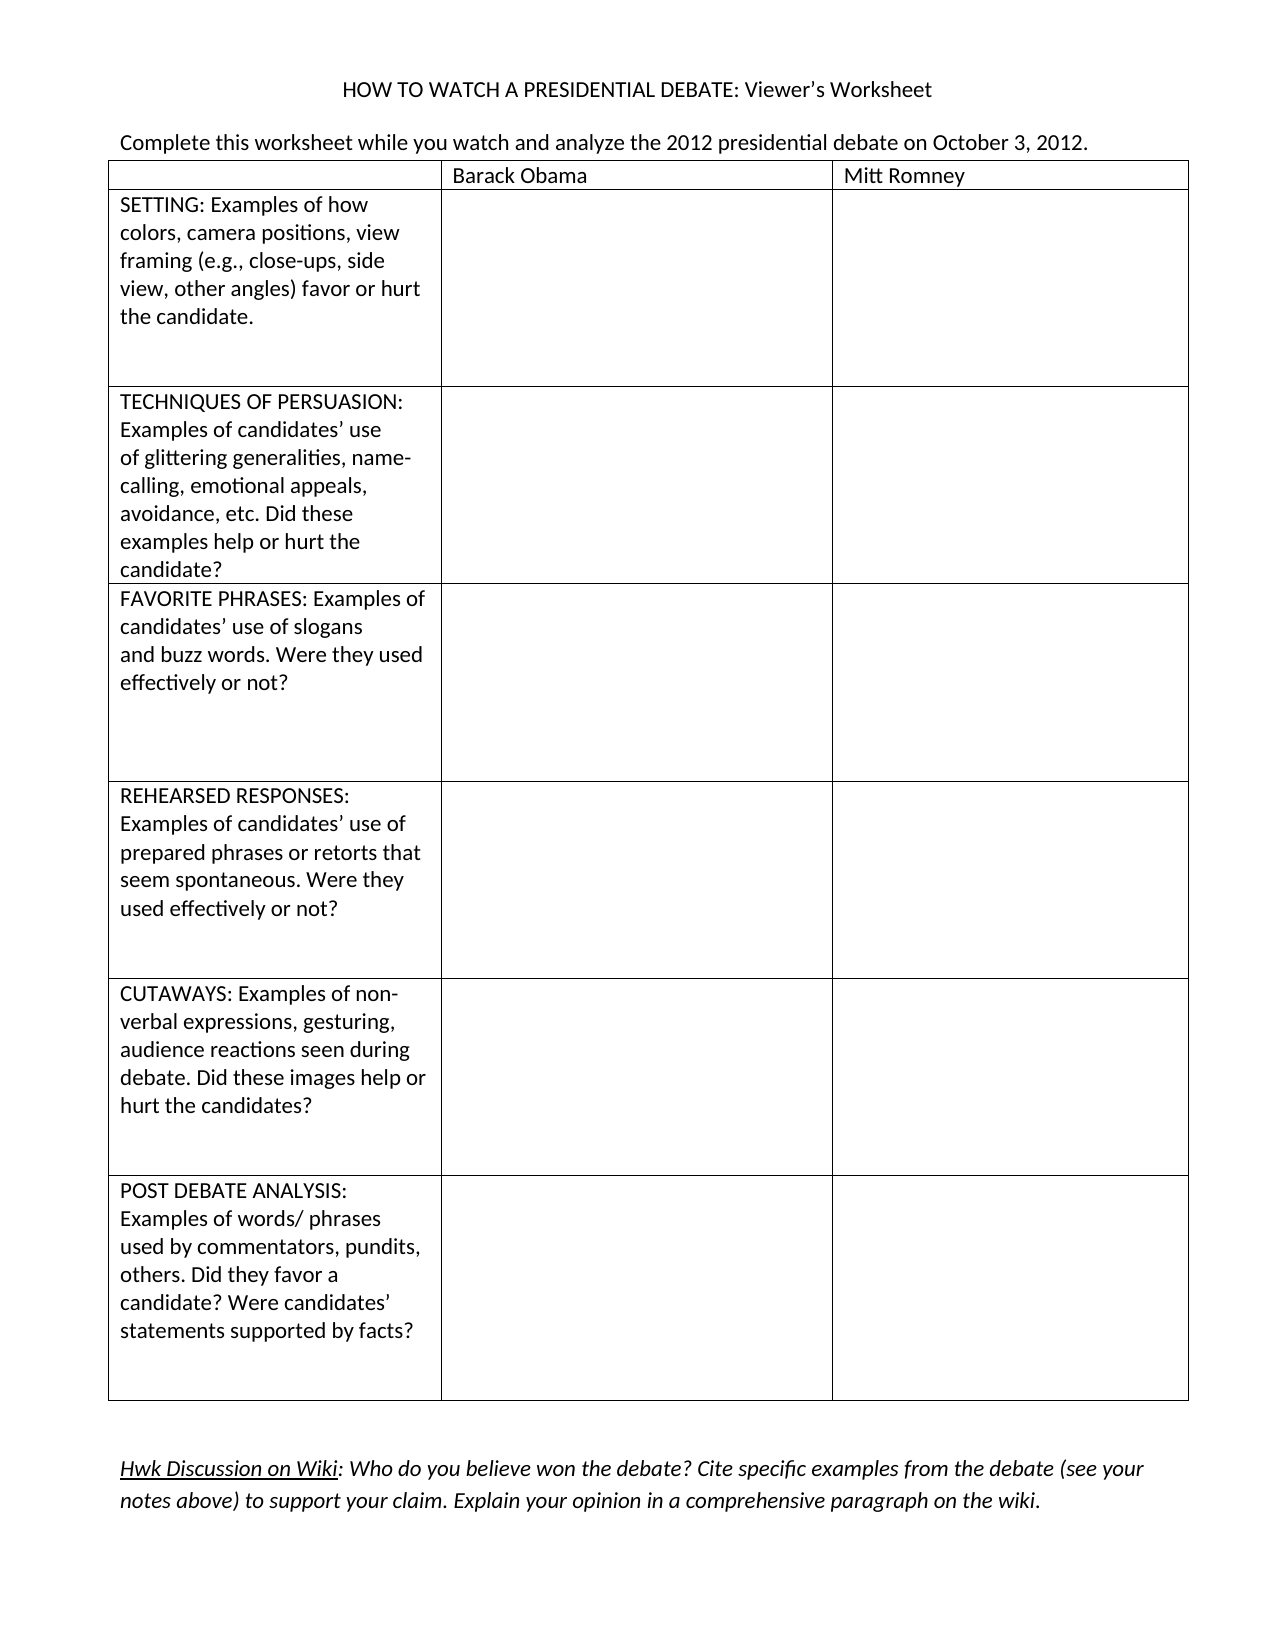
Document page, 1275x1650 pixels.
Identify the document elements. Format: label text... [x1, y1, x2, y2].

table_cell SETTING: Examples of how colors, camera positions, view framing (e.g., close-ups, side view, other angles) favor or hurt the candidate. [109, 190, 441, 386]
table_header Mitt Romney [833, 161, 1188, 189]
table_cell [833, 782, 1188, 978]
table_cell CUTAWAYS: Examples of non-verbal expressions, gesturing, audience reactions seen during debate. Did these images help or hurt the candidates? [109, 979, 441, 1175]
table_cell POST DEBATE ANALYSIS: Examples of words/ phrases used by commentators, pundits, others. Did they favor a candidate? Were candidates’ statements supported by facts? [109, 1176, 441, 1400]
table_cell [442, 979, 832, 1175]
table_cell [442, 190, 832, 386]
text Hwk Discussion on Wiki: Who do you believe won the debate? Cite specific examples from the debate (see your notes above) to support your claim. Explain your opinion in a comprehensive paragraph on the wiki. [120, 1454, 1155, 1514]
table_cell FAVORITE PHRASES: Examples of candidates’ use of slogans and buzz words. Were they used effectively or not? [109, 584, 441, 781]
table_cell [833, 1176, 1188, 1400]
table_header Barack Obama [442, 161, 832, 189]
table_cell [833, 979, 1188, 1175]
table_cell [833, 584, 1188, 781]
table_cell [833, 190, 1188, 386]
table_cell [442, 387, 832, 583]
table_cell [833, 387, 1188, 583]
text Complete this worksheet while you watch and analyze the 2012 presidential debate on October 3, 2012. [120, 128, 1155, 156]
table_cell [442, 584, 832, 781]
table_cell [442, 1176, 832, 1400]
table_header [109, 161, 441, 189]
table_cell [442, 782, 832, 978]
table_cell REHEARSED RESPONSES: Examples of candidates’ use of prepared phrases or retorts that seem spontaneous. Were they used effectively or not? [109, 782, 441, 978]
table_cell TECHNIQUES OF PERSUASION: Examples of candidates’ use of glittering generalities, name-calling, emotional appeals, avoidance, etc. Did these examples help or hurt the candidate? [109, 387, 441, 583]
